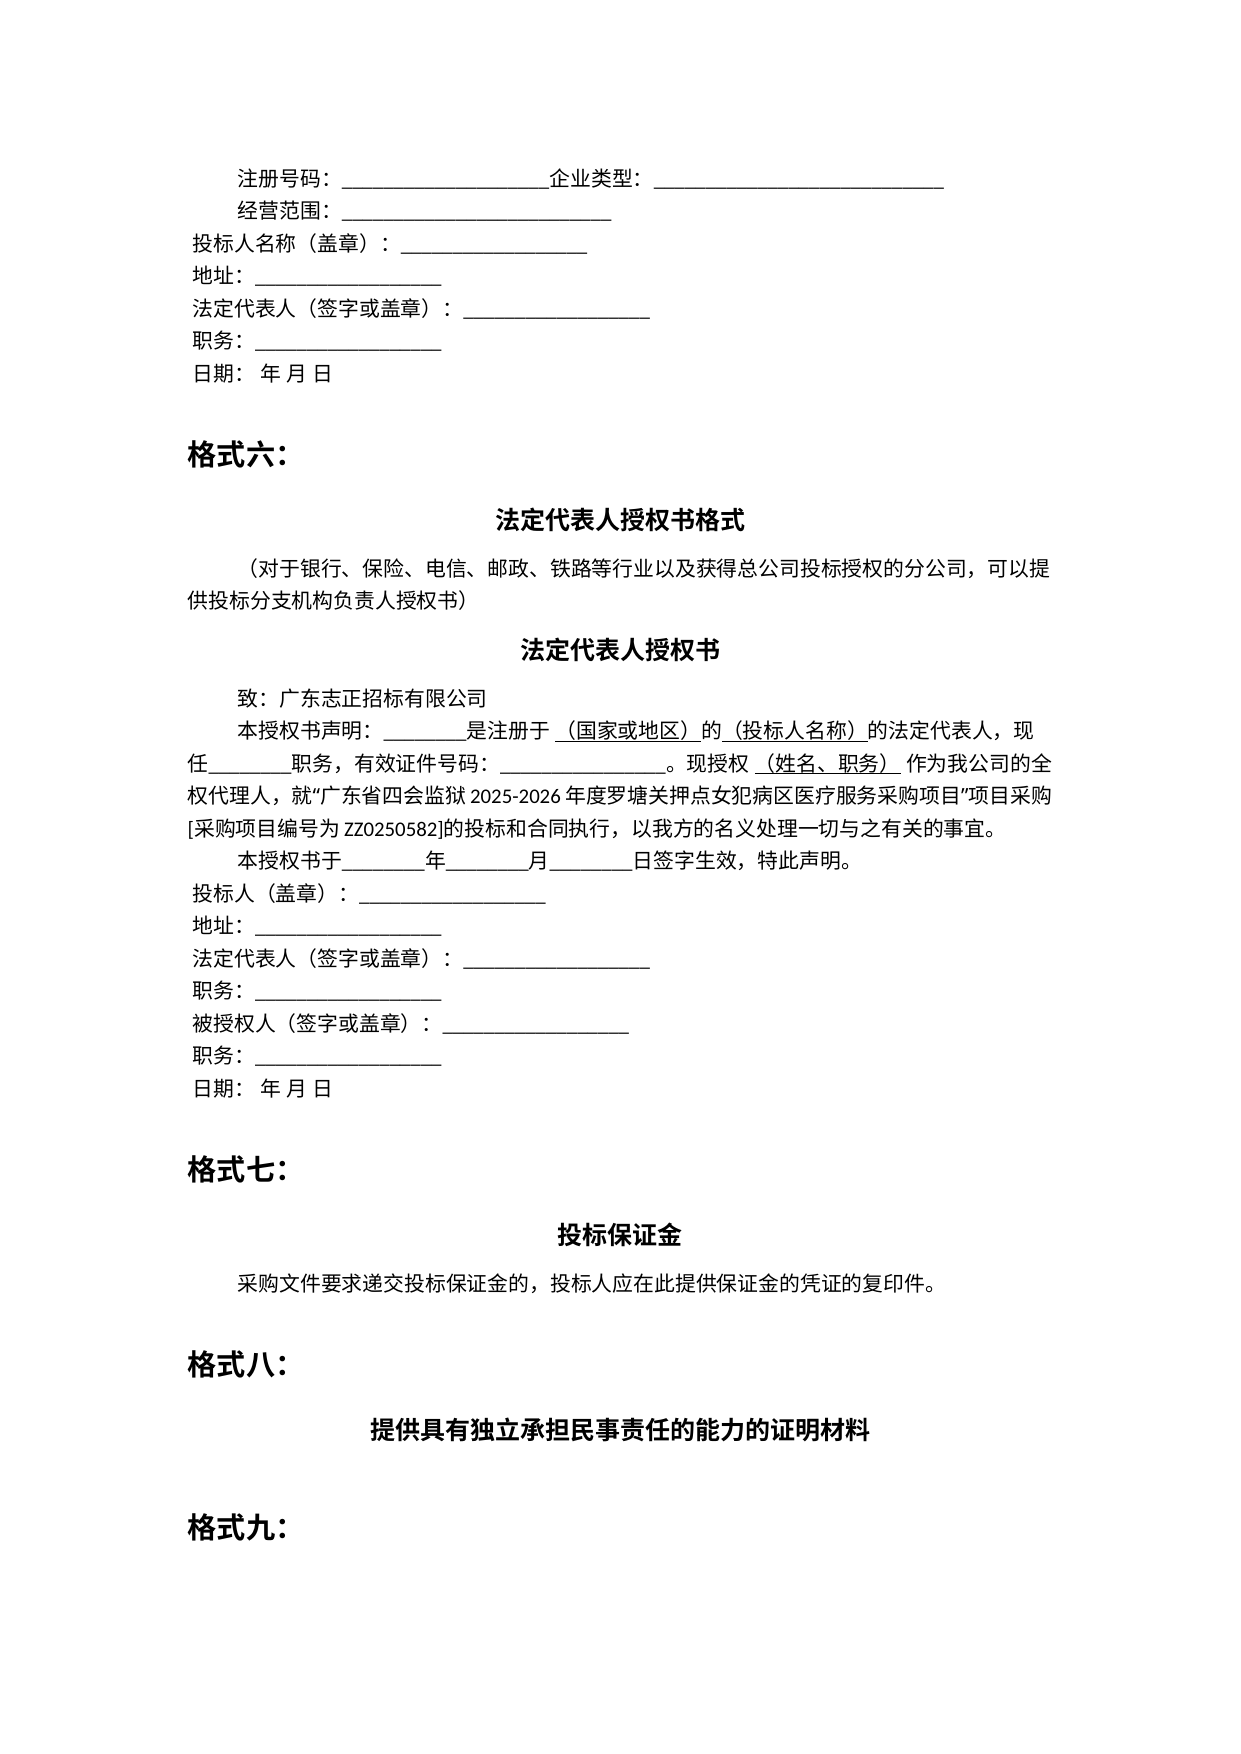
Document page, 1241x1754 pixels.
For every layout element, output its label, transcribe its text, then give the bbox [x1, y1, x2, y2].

text 地址：__________________ [187, 259, 1053, 292]
text 经营范围：__________________________ [187, 194, 1053, 227]
text 法定代表人授权书格式 [187, 487, 1053, 552]
text 格式九： [187, 1494, 1053, 1559]
text 致：广东志正招标有限公司 [187, 682, 1053, 714]
text 格式八： [187, 1332, 1053, 1397]
text 投标人（盖章）：__________________ [187, 877, 1053, 909]
text 职务：__________________ [187, 1039, 1053, 1072]
text 地址：__________________ [187, 909, 1053, 942]
text （对于银行、保险、电信、邮政、铁路等行业以及获得总公司投标授权的分公司，可以提供投标分支机构负责人授权书） [187, 552, 1053, 617]
text 被授权人（签字或盖章）：__________________ [187, 1007, 1053, 1039]
text 职务：__________________ [187, 974, 1053, 1007]
text 法定代表人授权书 [187, 617, 1053, 682]
text 提供具有独立承担民事责任的能力的证明材料 [187, 1397, 1053, 1462]
text 本授权书声明：________是注册于 （国家或地区）的（投标人名称）的法定代表人，现任________职务，有效证件号码：________________。现授权 （姓名、职务） 作为我公司的全权代理人，就“广东省四会监狱2025-2026年度罗塘关押点女犯病区医疗服务采购项目”项目采购[采购项目编号为ZZ0250582]的投标和合同执行，以我方的名义处理一切与之有关的事宜。 [187, 714, 1053, 844]
text 日期： 年 月 日 [187, 1072, 1053, 1104]
text 法定代表人（签字或盖章）：__________________ [187, 292, 1053, 324]
text 职务：__________________ [187, 324, 1053, 357]
text 法定代表人（签字或盖章）：__________________ [187, 942, 1053, 974]
text 采购文件要求递交投标保证金的，投标人应在此提供保证金的凭证的复印件。 [187, 1267, 1053, 1299]
text 注册号码：____________________企业类型：____________________________ [187, 162, 1053, 194]
text 格式六： [187, 422, 1053, 487]
text 投标保证金 [187, 1202, 1053, 1267]
text 本授权书于________年________月________日签字生效，特此声明。 [187, 844, 1053, 877]
text 日期： 年 月 日 [187, 357, 1053, 389]
text 格式七： [187, 1137, 1053, 1202]
text 投标人名称（盖章）：__________________ [187, 227, 1053, 259]
